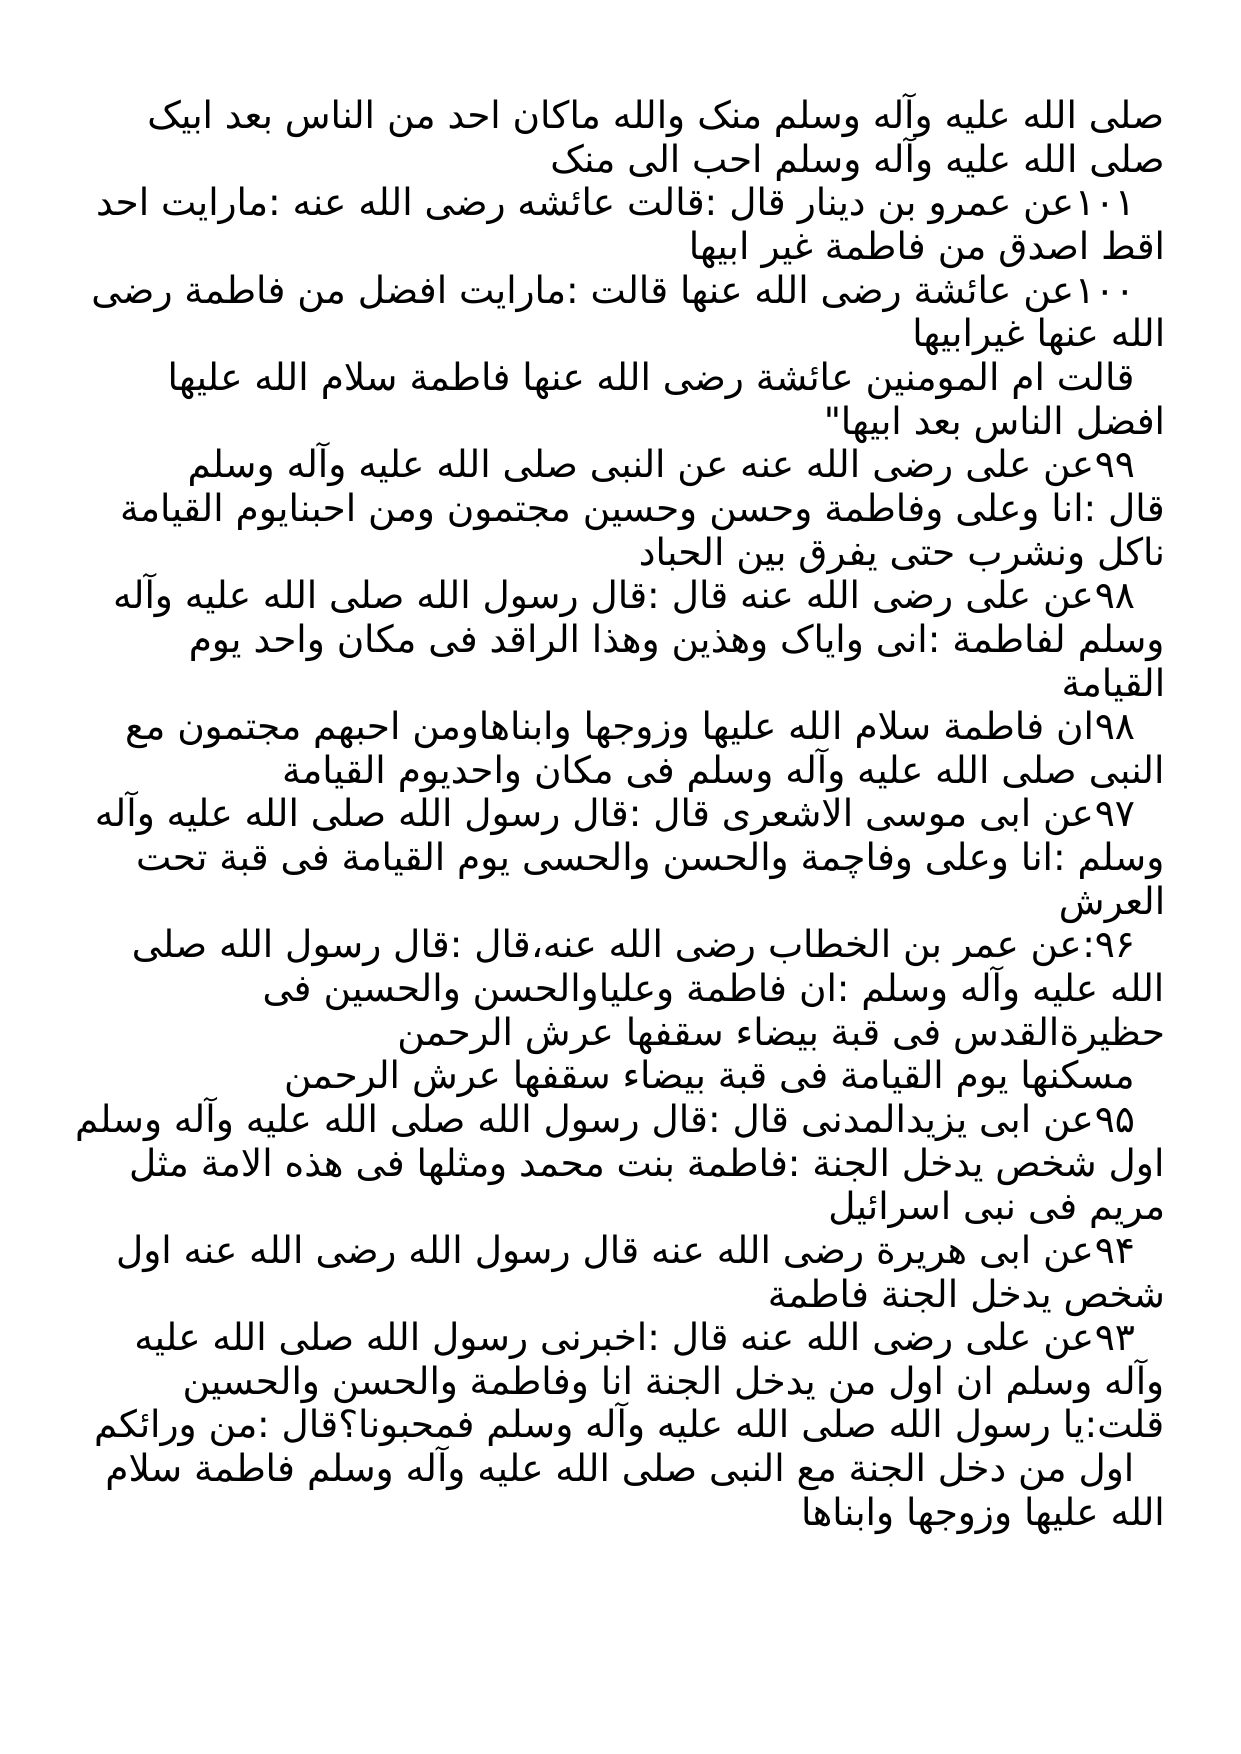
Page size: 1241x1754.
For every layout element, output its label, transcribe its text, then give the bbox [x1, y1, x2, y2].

text ۱۰۰عن عائشة رضی الله عنها قالت :مارایت افضل من فاطمة رضی الله عنها غیرابیها [75, 268, 1165, 356]
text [75, 94, 1165, 181]
text ۹۴عن ابی هریرة رضی الله عنه قال رسول الله رضی الله عنه اول شخص یدخل الجنة فاطمة [75, 1228, 1165, 1316]
text ۹۶:عن عمر بن الخطاب رضی الله عنه،قال :قال رسول الله صلی الله علیه وآله وسلم :ان فاطمة وعلیاوالحسن والحسین فی حظیرةالقدس فی قبة بیضاء سقفها عرش الرحمن [75, 923, 1165, 1054]
text قالت ام المومنین عائشة رضی الله عنها فاطمة سلام الله علیها افضل الناس بعد ابیها" [75, 356, 1165, 443]
text ۹۸ان فاطمة سلام الله علیها وزوجها وابناهاومن احبهم مجتمون مع النبی صلی الله علیه وآله وسلم فی مکان واحدیوم القیامة [75, 705, 1165, 792]
text ۹۸عن علی رضی الله عنه قال :قال رسول الله صلی الله علیه وآله وسلم لفاطمة :انی وایاک وهذین وهذا الراقد فی مکان واحد یوم القیامة [75, 574, 1165, 705]
text ۹۹عن علی رضی الله عنه عن النبی صلی الله علیه وآله وسلم قال :انا وعلی وفاطمة وحسن وحسین مجتمون ومن احبنایوم القیامة ناکل ونشرب حتی یفرق بین الحباد [75, 443, 1165, 574]
text ۹۳عن علی رضی الله عنه قال :اخبرنی رسول الله صلی الله علیه وآله وسلم ان اول من یدخل الجنة انا وفاطمة والحسن والحسین قلت:یا رسول الله صلی الله علیه وآله وسلم فمحبونا؟قال :من ورائکم [75, 1316, 1165, 1447]
text مسکنها یوم القیامة فی قبة بیضاء سقفها عرش الرحمن [75, 1054, 1165, 1098]
text ۹۵عن ابی یزیدالمدنی قال :قال رسول الله صلی الله علیه وآله وسلم اول شخص یدخل الجنة :فاطمة بنت محمد ومثلها فی هذه الامة مثل مریم فی نبی اسرائیل [75, 1098, 1165, 1228]
text ۱۰۱عن عمرو بن دینار قال :قالت عائشه رضی الله عنه :مارایت احد اقط اصدق من فاطمة غیر ابیها [75, 181, 1165, 268]
text ۹۷عن ابی موسی الاشعری قال :قال رسول الله صلی الله علیه وآله وسلم :انا وعلی وفاچمة والحسن والحسی یوم القیامة فی قبة تحت العرش [75, 792, 1165, 923]
text اول من دخل الجنة مع النبی صلی الله علیه وآله وسلم فاطمة سلام الله علیها وزوجها وابناها [75, 1447, 1165, 1534]
